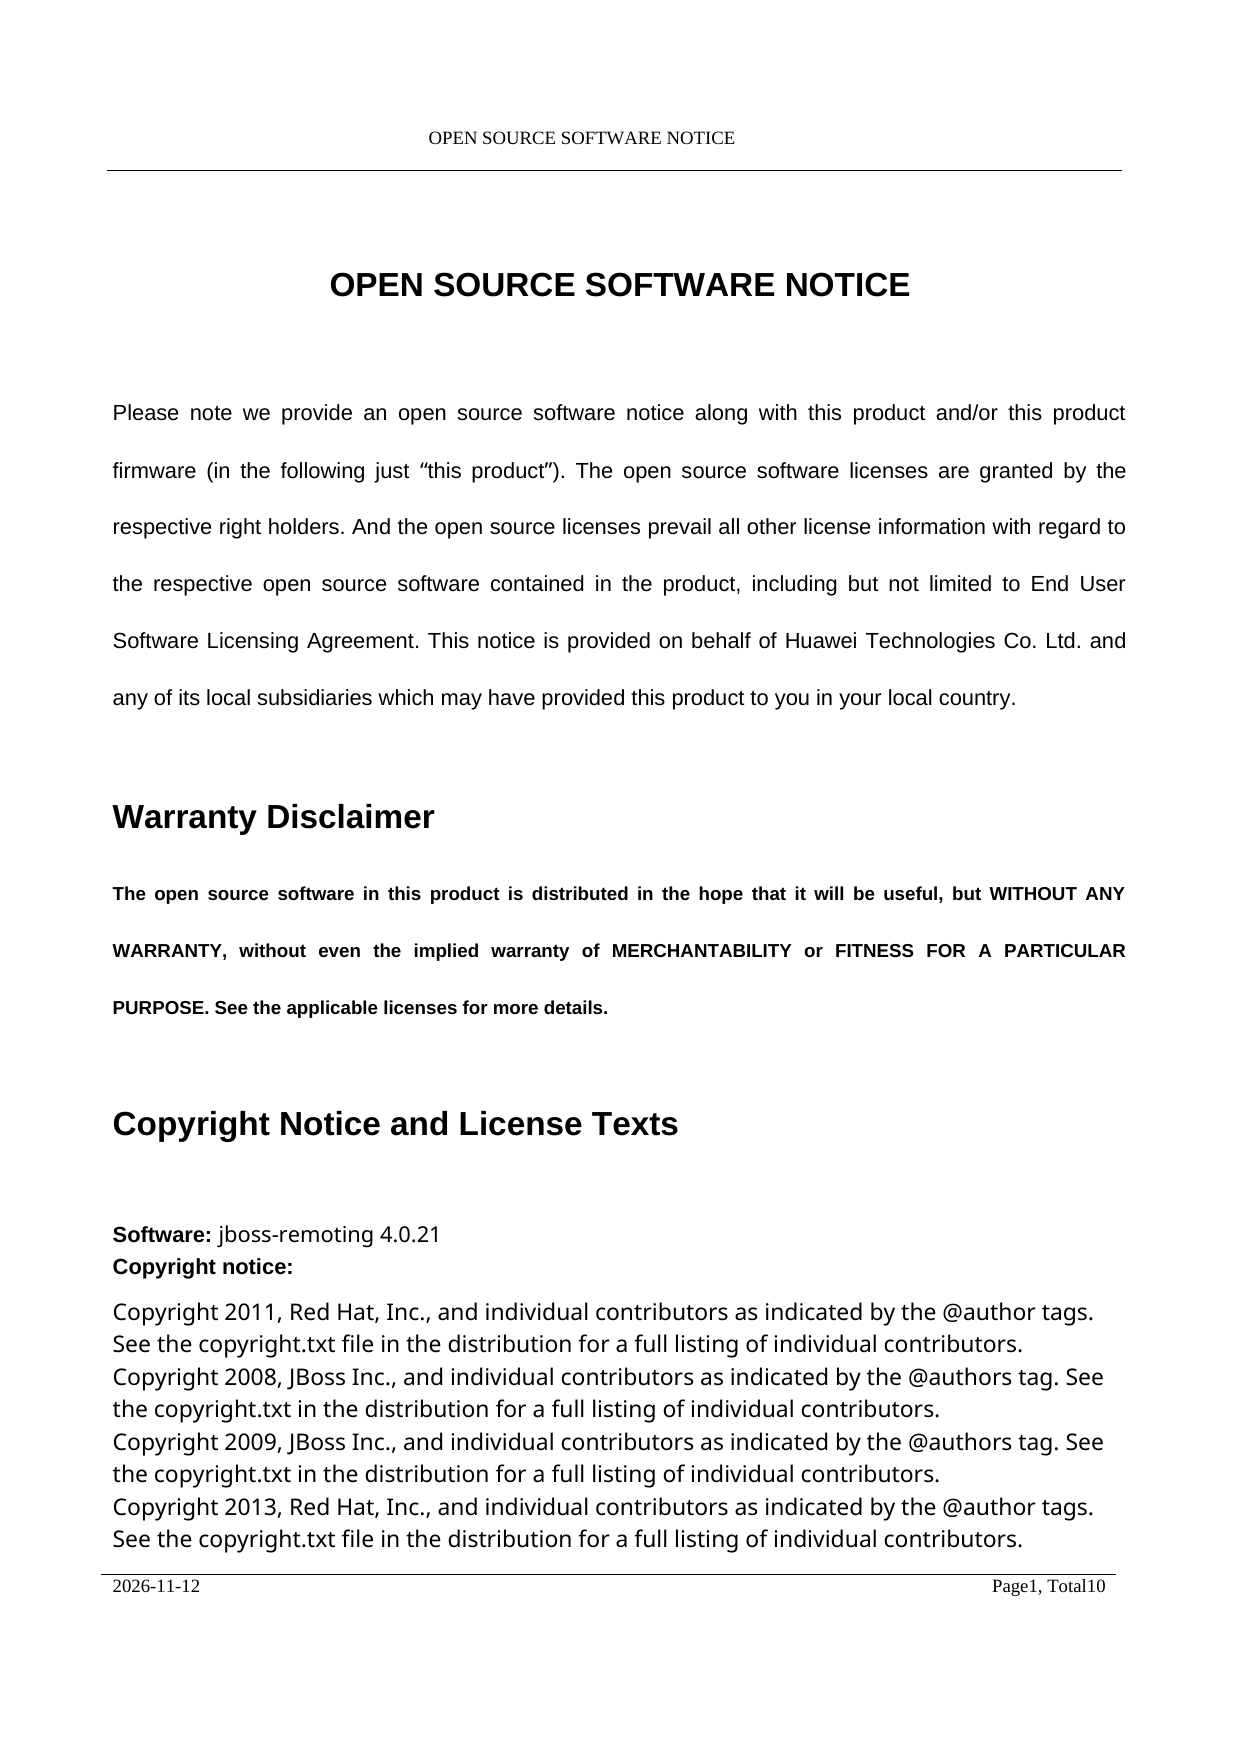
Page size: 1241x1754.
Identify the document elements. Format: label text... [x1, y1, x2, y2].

text Software: jboss-remoting 4.0.21 [112, 1217, 1128, 1250]
text Warranty Disclaimer [112, 784, 1128, 849]
text Copyright notice: [112, 1250, 1128, 1282]
text The open source software in this product is distributed in the hope that it will be useful, but WITHOUT ANY WARRANTY, without even the implied warranty of MERCHANTABILITY or FITNESS FOR A PARTICULAR PURPOSE. See the applicable licenses for more details. [112, 877, 1128, 1024]
text Copyright Notice and License Texts [112, 1091, 1128, 1156]
text Please note we provide an open source software notice along with this product and/or this product firmware (in the following just “this product”). The open source software licenses are granted by the respective right holders. And the open source licenses prevail all other license information with regard to the respective open source software contained in the product, including but not limited to End User Software Licensing Agreement. This notice is provided on behalf of Huawei Technologies Co. Ltd. and any of its local subsidiaries which may have provided this product to you in your local country. [112, 397, 1128, 713]
text OPEN SOURCE SOFTWARE NOTICE [112, 251, 1128, 316]
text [112, 1295, 1128, 1555]
